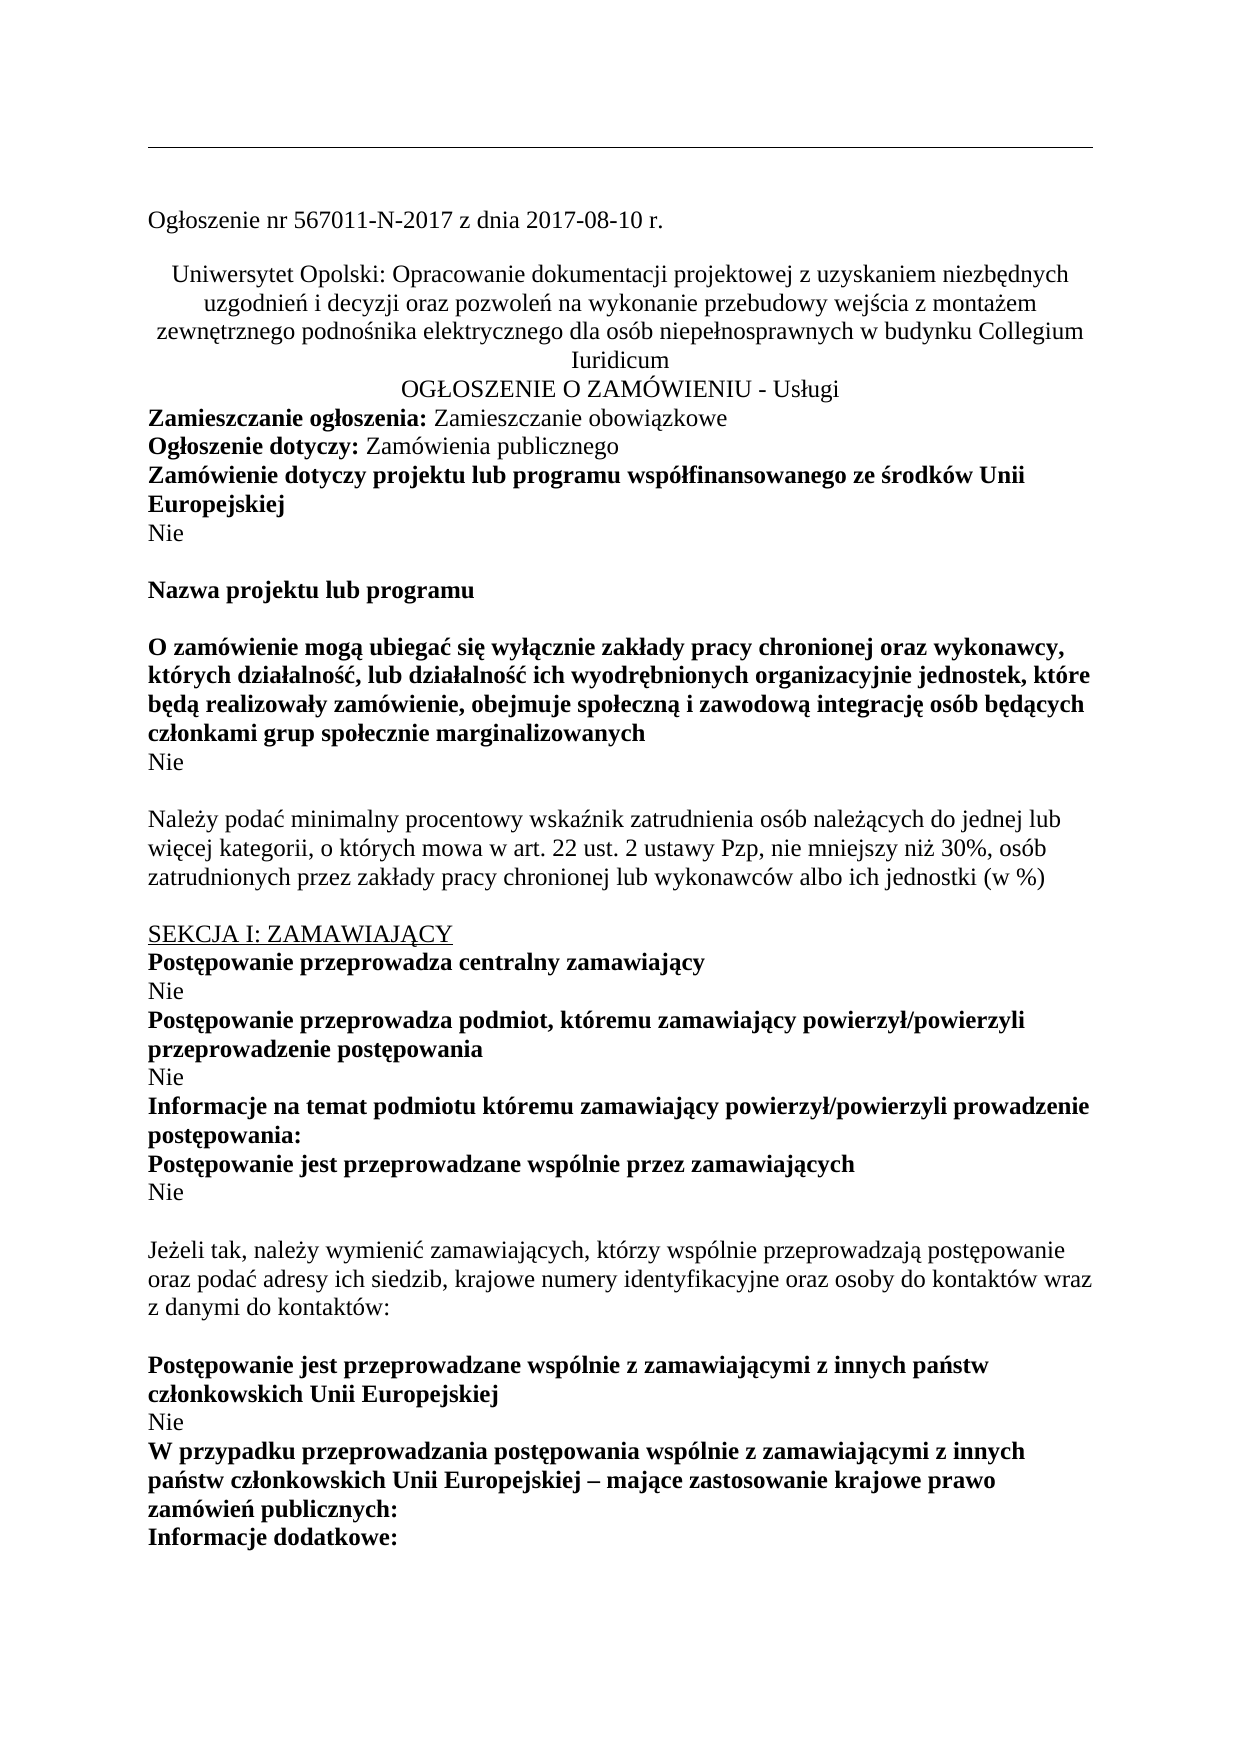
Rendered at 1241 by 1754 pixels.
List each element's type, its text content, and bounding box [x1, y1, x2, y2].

text Uniwersytet Opolski: Opracowanie dokumentacji projektowej z uzyskaniem niezbędnych uzgodnień i decyzji oraz pozwoleń na wykonanie przebudowy wejścia z montażem zewnętrznego podnośnika elektrycznego dla osób niepełnosprawnych w budynku Collegium Iuridicum OGŁOSZENIE O ZAMÓWIENIU - Usługi [148, 259, 1093, 403]
text Nie [148, 747, 1093, 776]
text Jeżeli tak, należy wymienić zamawiających, którzy wspólnie przeprowadzają postępowanie oraz podać adresy ich siedzib, krajowe numery identyfikacyjne oraz osoby do kontaktów wraz z danymi do kontaktów: Postępowanie jest przeprowadzane wspólnie z zamawiającymi z innych państw członkowskich Unii Europejskiej [148, 1206, 1093, 1407]
text Nie [148, 1062, 1093, 1091]
text Postępowanie przeprowadza centralny zamawiający [148, 947, 1093, 976]
text Nie [148, 1407, 1093, 1436]
text Nie [148, 518, 1093, 546]
text W przypadku przeprowadzania postępowania wspólnie z zamawiającymi z innych państw członkowskich Unii Europejskiej – mające zastosowanie krajowe prawo zamówień publicznych: Informacje dodatkowe: [148, 1436, 1093, 1551]
text Nie [148, 976, 1093, 1005]
text SEKCJA I: ZAMAWIAJĄCY [148, 919, 1093, 947]
text O zamówienie mogą ubiegać się wyłącznie zakłady pracy chronionej oraz wykonawcy, których działalność, lub działalność ich wyodrębnionych organizacyjnie jednostek, które będą realizowały zamówienie, obejmuje społeczną i zawodową integrację osób będących członkami grup społecznie marginalizowanych [148, 632, 1093, 747]
text Postępowanie przeprowadza podmiot, któremu zamawiający powierzył/powierzyli przeprowadzenie postępowania [148, 1005, 1093, 1062]
text Ogłoszenie dotyczy: Zamówienia publicznego [148, 431, 1093, 460]
text Informacje na temat podmiotu któremu zamawiający powierzył/powierzyli prowadzenie postępowania: Postępowanie jest przeprowadzane wspólnie przez zamawiających [148, 1091, 1093, 1177]
text Zamówienie dotyczy projektu lub programu współfinansowanego ze środków Unii Europejskiej [148, 460, 1093, 518]
text Zamieszczanie ogłoszenia: Zamieszczanie obowiązkowe [148, 403, 1093, 431]
text Należy podać minimalny procentowy wskaźnik zatrudnienia osób należących do jednej lub więcej kategorii, o których mowa w art. 22 ust. 2 ustawy Pzp, nie mniejszy niż 30%, osób zatrudnionych przez zakłady pracy chronionej lub wykonawców albo ich jednostki (w %) [148, 776, 1093, 919]
text Nie [148, 1177, 1093, 1206]
text Nazwa projektu lub programu [148, 546, 1093, 632]
text Ogłoszenie nr 567011-N-2017 z dnia 2017-08-10 r. [148, 148, 1093, 234]
